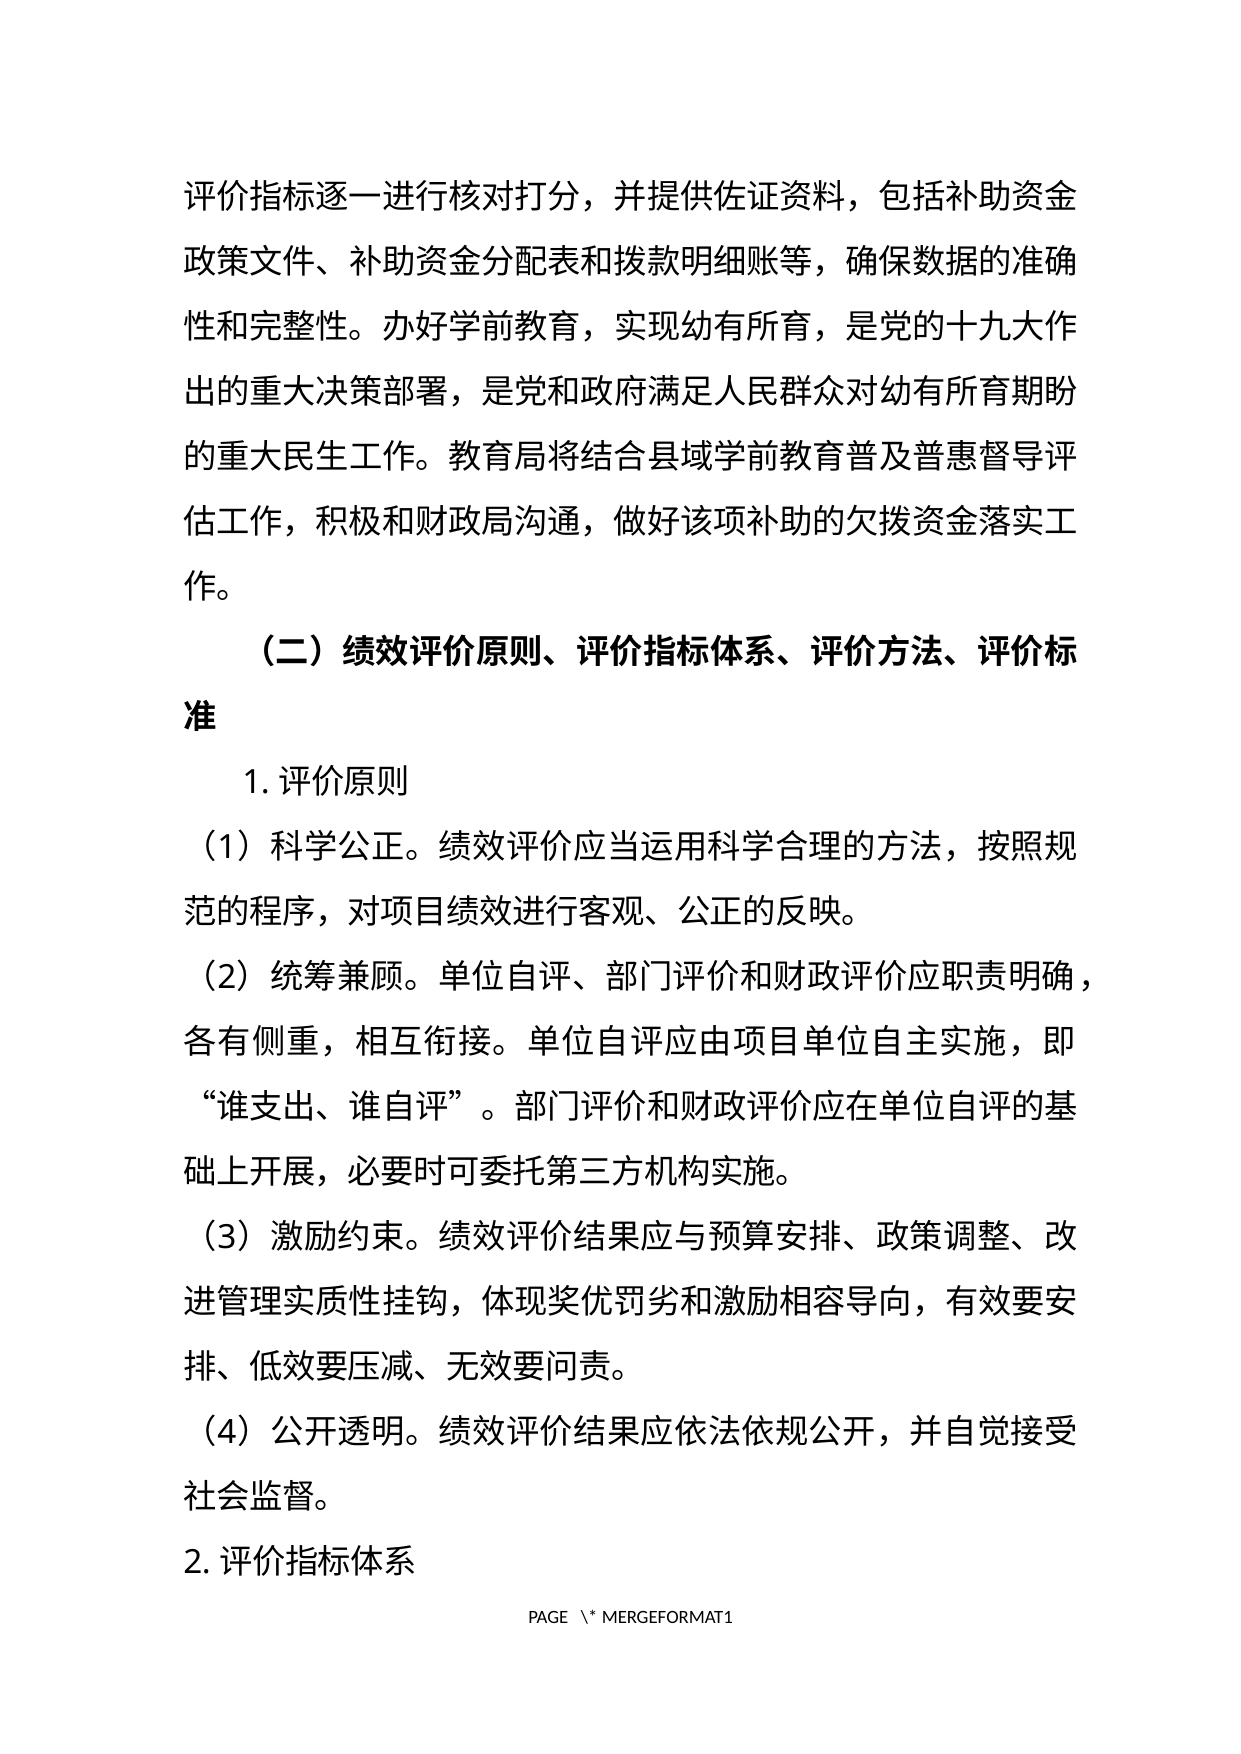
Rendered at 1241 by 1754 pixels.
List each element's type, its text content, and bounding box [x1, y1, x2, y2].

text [183, 747, 1078, 1592]
text （二）绩效评价原则、评价指标体系、评价方法、评价标准 [183, 617, 1078, 747]
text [183, 162, 1078, 617]
